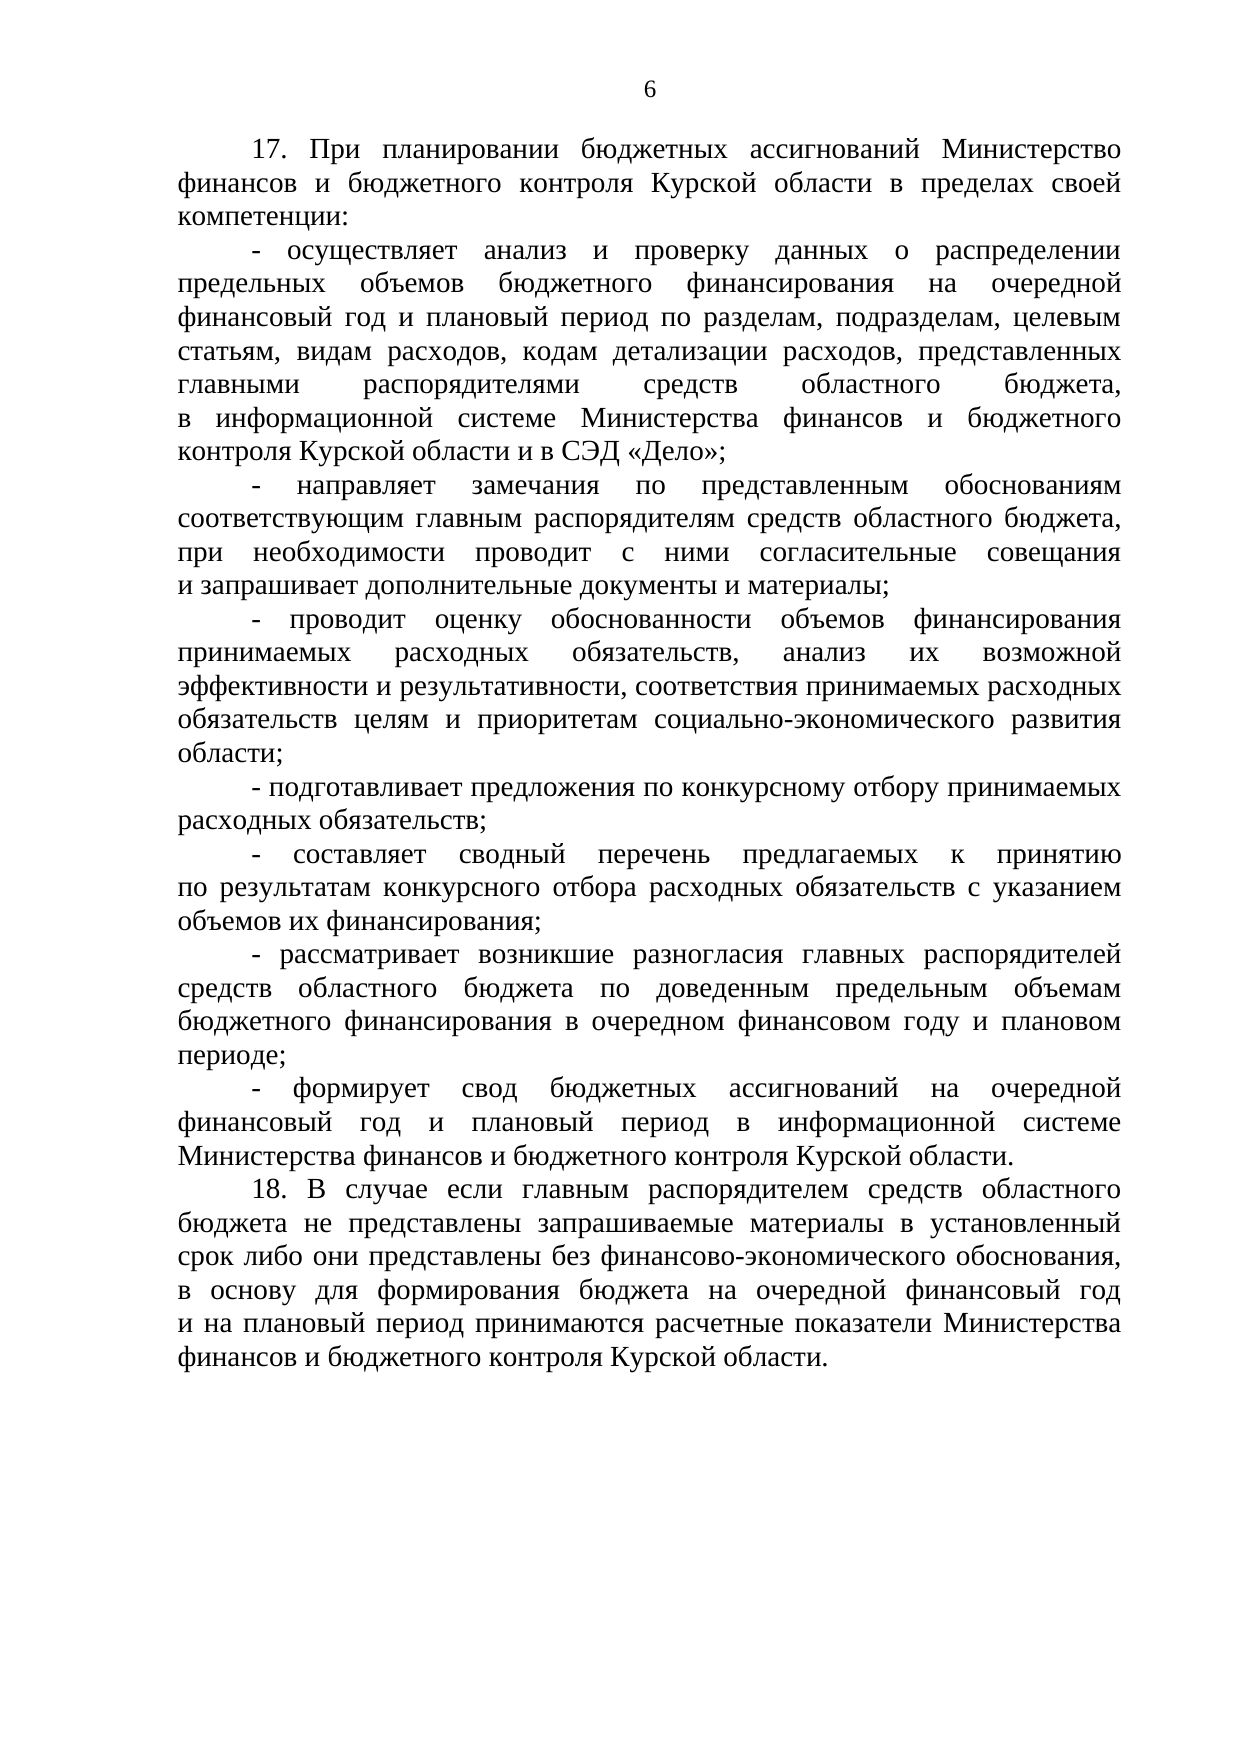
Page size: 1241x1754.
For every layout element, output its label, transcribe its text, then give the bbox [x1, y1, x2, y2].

text - рассматривает возникшие разногласия главных распорядителей средств областного бюджета по доведенным предельным объемам бюджетного финансирования в очередном финансовом году и плановом периоде; [177, 936, 1122, 1071]
text - подготавливает предложения по конкурсному отбору принимаемых расходных обязательств; [177, 769, 1122, 836]
text - направляет замечания по представленным обоснованиям соответствующим главным распорядителям средств областного бюджета, при необходимости проводит с ними согласительные совещания и запрашивает дополнительные документы и материалы; [177, 467, 1122, 601]
text - осуществляет анализ и проверку данных о распределении предельных объемов бюджетного финансирования на очередной финансовый год и плановый период по разделам, подразделам, целевым статьям, видам расходов, кодам детализации расходов, представленных главными распорядителями средств областного бюджета, в информационной системе Министерства финансов и бюджетного контроля Курской области и в СЭД «Дело»; [177, 232, 1122, 467]
text - проводит оценку обоснованности объемов финансирования принимаемых расходных обязательств, анализ их возможной эффективности и результативности, соответствия принимаемых расходных обязательств целям и приоритетам социально-экономического развития области; [177, 601, 1122, 769]
text 18. В случае если главным распорядителем средств областного бюджета не представлены запрашиваемые материалы в установленный срок либо они представлены без финансово-экономического обоснования, в основу для формирования бюджета на очередной финансовый год и на плановый период принимаются расчетные показатели Министерства финансов и бюджетного контроля Курской области. [177, 1171, 1122, 1372]
text 17. При планировании бюджетных ассигнований Министерство финансов и бюджетного контроля Курской области в пределах своей компетенции: [177, 131, 1122, 232]
text - формирует свод бюджетных ассигнований на очередной финансовый год и плановый период в информационной системе Министерства финансов и бюджетного контроля Курской области. [177, 1071, 1122, 1171]
text - составляет сводный перечень предлагаемых к принятию по результатам конкурсного отбора расходных обязательств с указанием объемов их финансирования; [177, 836, 1122, 936]
